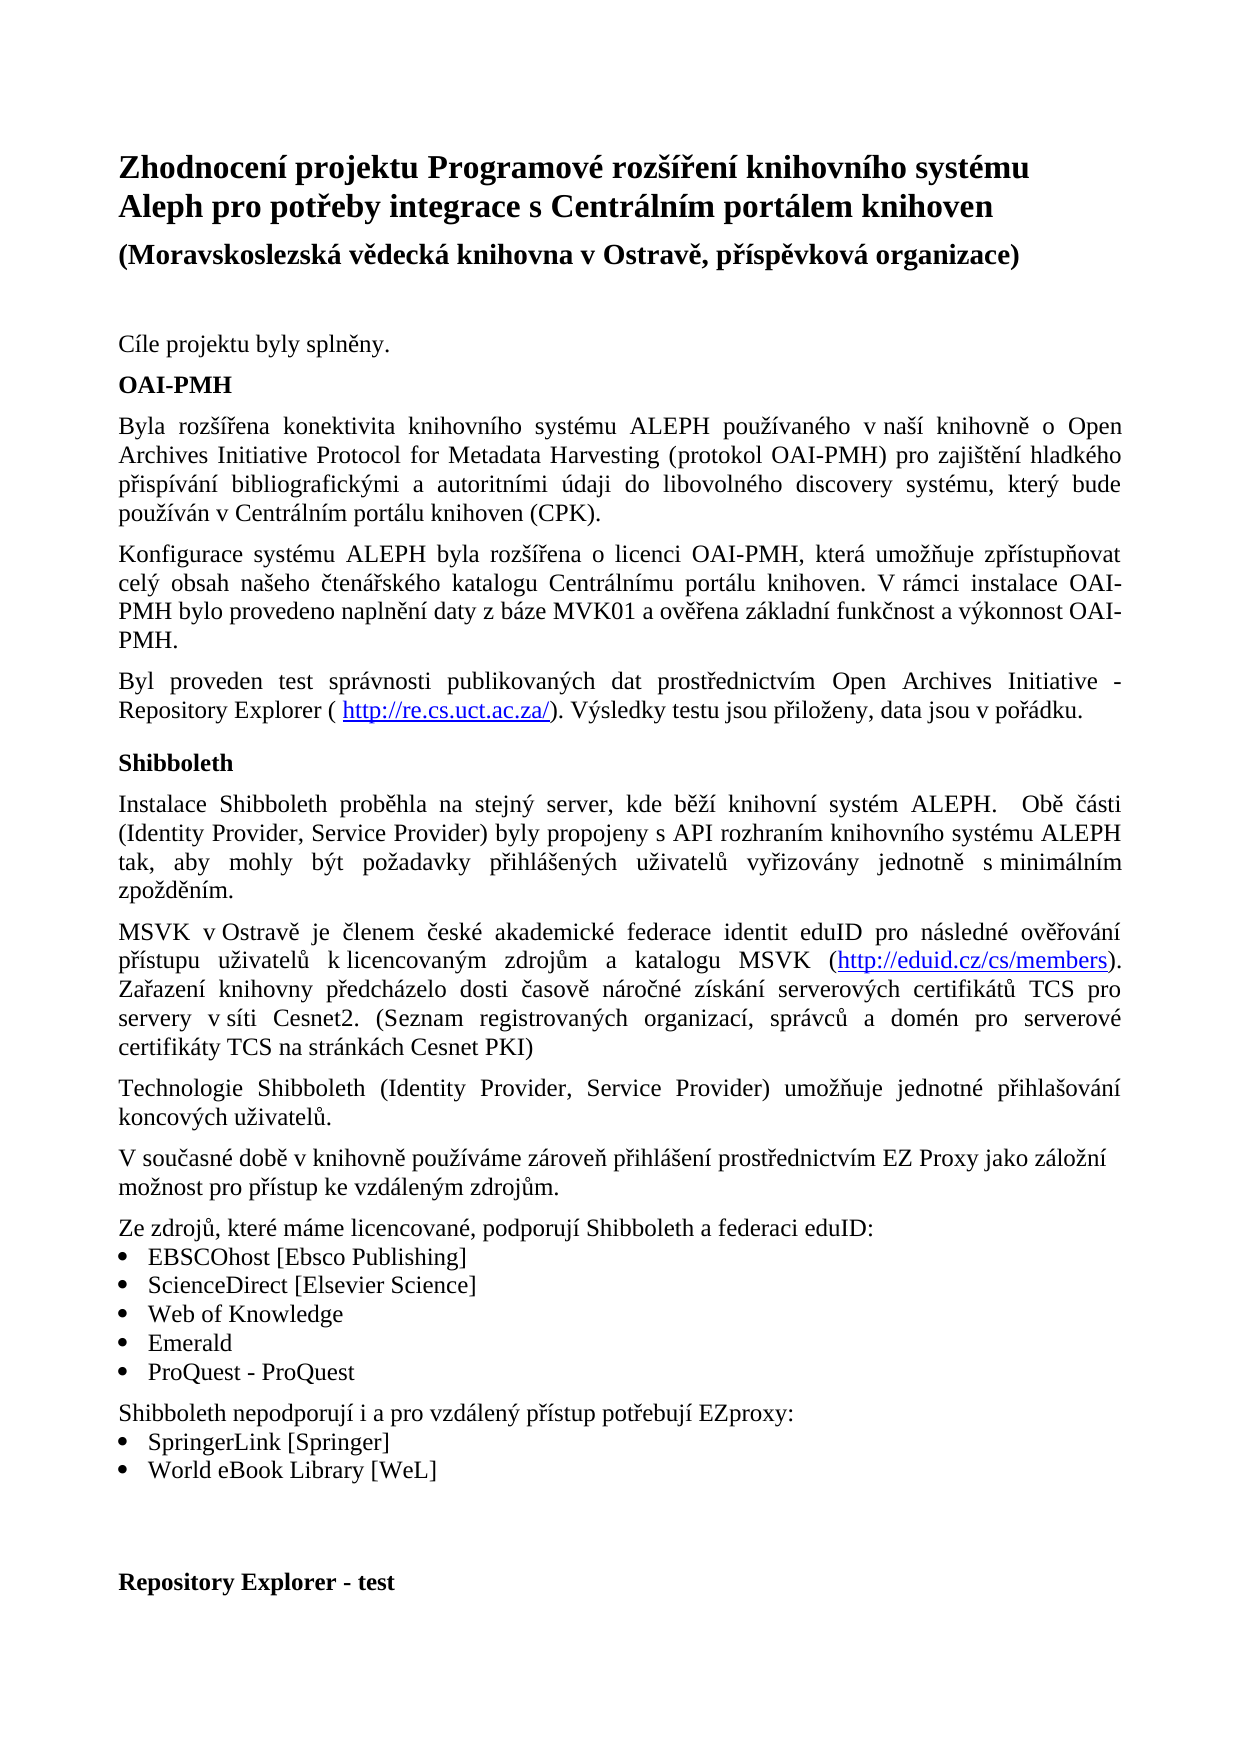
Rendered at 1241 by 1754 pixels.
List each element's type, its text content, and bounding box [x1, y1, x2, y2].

list ProQuest - ProQuest [118, 1357, 1122, 1386]
text MSVK v Ostravě je členem české akademické federace identit eduID pro následné ověřování přístupu uživatelů k licencovaným zdrojům a katalogu MSVK (http://eduid.cz/cs/members). Zařazení knihovny předcházelo dosti časově náročné získání serverových certifikátů TCS pro servery v síti Cesnet2. (Seznam registrovaných organizací, správců a domén pro serverové certifikáty TCS na stránkách Cesnet PKI) [118, 917, 1122, 1061]
list EBSCOhost [Ebsco Publishing] [118, 1242, 1122, 1271]
text Repository Explorer - test [118, 1567, 1122, 1596]
text OAI-PMH [118, 370, 1122, 399]
text Zhodnocení projektu Programové rozšíření knihovního systému Aleph pro potřeby integrace s Centrálním portálem knihoven [118, 148, 1122, 224]
list Web of Knowledge [118, 1299, 1122, 1328]
text Ze zdrojů, které máme licencované, podporují Shibboleth a federaci eduID: [118, 1213, 1122, 1242]
text Byl proveden test správnosti publikovaných dat prostřednictvím Open Archives Initiative - Repository Explorer ( http://re.cs.uct.ac.za/). Výsledky testu jsou přiloženy, data jsou v pořádku. [118, 666, 1122, 724]
list Emerald [118, 1328, 1122, 1357]
text Konfigurace systému ALEPH byla rozšířena o licenci OAI-PMH, která umožňuje zpřístupňovat celý obsah našeho čtenářského katalogu Centrálnímu portálu knihoven. V rámci instalace OAI-PMH bylo provedeno naplnění daty z báze MVK01 a ověřena základní funkčnost a výkonnost OAI-PMH. [118, 539, 1122, 654]
list World eBook Library [WeL] [118, 1456, 1122, 1484]
text Instalace Shibboleth proběhla na stejný server, kde běží knihovní systém ALEPH. Obě části (Identity Provider, Service Provider) byly propojeny s API rozhraním knihovního systému ALEPH tak, aby mohly být požadavky přihlášených uživatelů vyřizovány jednotně s minimálním zpožděním. [118, 789, 1122, 904]
text V současné době v knihovně používáme zároveň přihlášení prostřednictvím EZ Proxy jako záložní možnost pro přístup ke vzdáleným zdrojům. [118, 1143, 1122, 1201]
list SpringerLink [Springer] [118, 1427, 1122, 1456]
text Technologie Shibboleth (Identity Provider, Service Provider) umožňuje jednotné přihlašování koncových uživatelů. [118, 1073, 1122, 1131]
text Cíle projektu byly splněny. [118, 329, 1122, 358]
text (Moravskoslezská vědecká knihovna v Ostravě, příspěvková organizace) [118, 237, 1122, 270]
text Byla rozšířena konektivita knihovního systému ALEPH používaného v naší knihovně o Open Archives Initiative Protocol for Metadata Harvesting (protokol OAI-PMH) pro zajištění hladkého přispívání bibliografickými a autoritními údaji do libovolného discovery systému, který bude používán v Centrálním portálu knihoven (CPK). [118, 411, 1122, 526]
text Shibboleth [118, 748, 1122, 777]
list ScienceDirect [Elsevier Science] [118, 1271, 1122, 1299]
text Shibboleth nepodporují i a pro vzdálený přístup potřebují EZproxy: [118, 1398, 1122, 1427]
